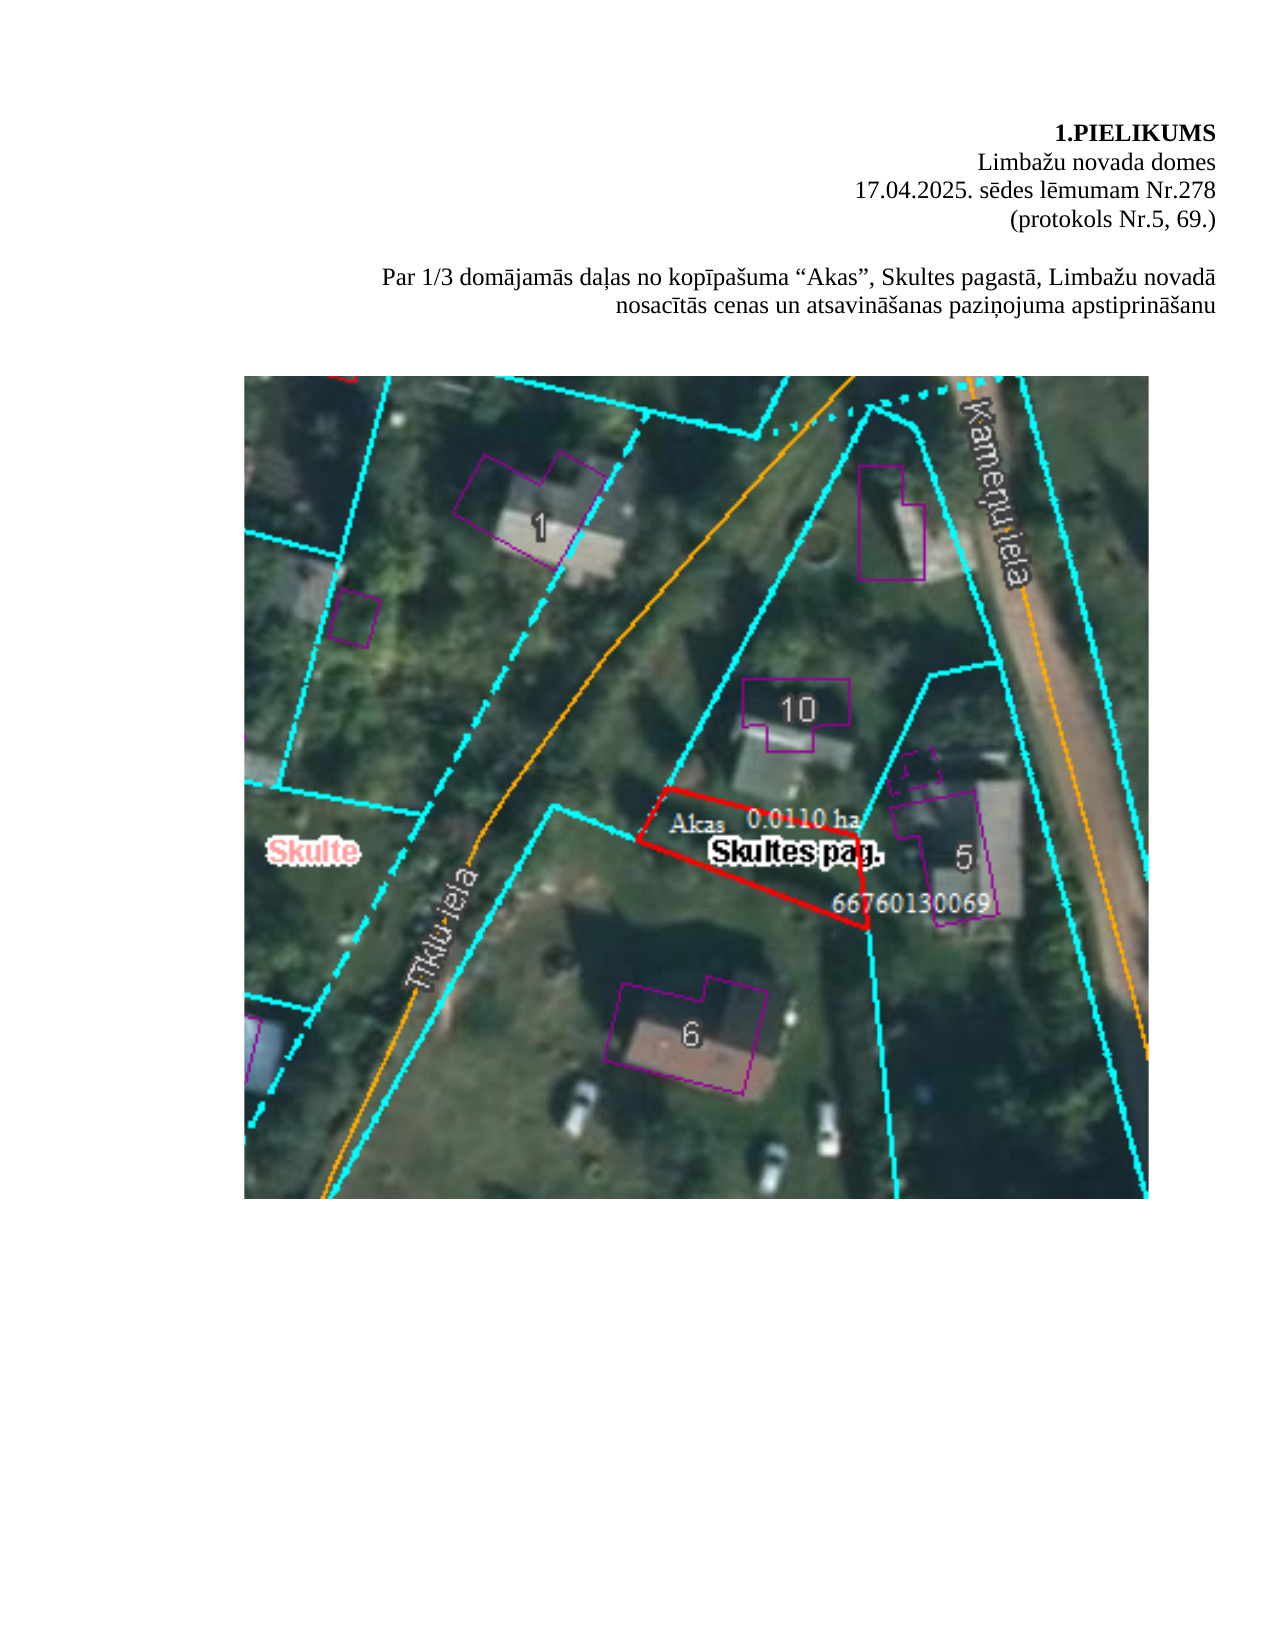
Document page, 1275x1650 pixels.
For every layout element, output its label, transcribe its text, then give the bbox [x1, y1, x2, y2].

text 1.PIELIKUMS [177, 118, 1216, 147]
text Par 1/3 domājamās daļas no kopīpašuma “Akas”, Skultes pagastā, Limbažu novadā [177, 262, 1216, 291]
text nosacītās cenas un atsavināšanas paziņojuma apstiprināšanu [177, 291, 1216, 319]
text 17.04.2025. sēdes lēmumam Nr.278 [177, 176, 1216, 204]
text Limbažu novada domes [177, 147, 1216, 176]
picture [244, 376, 1149, 1199]
text (protokols Nr.5, 69.) [177, 204, 1216, 233]
